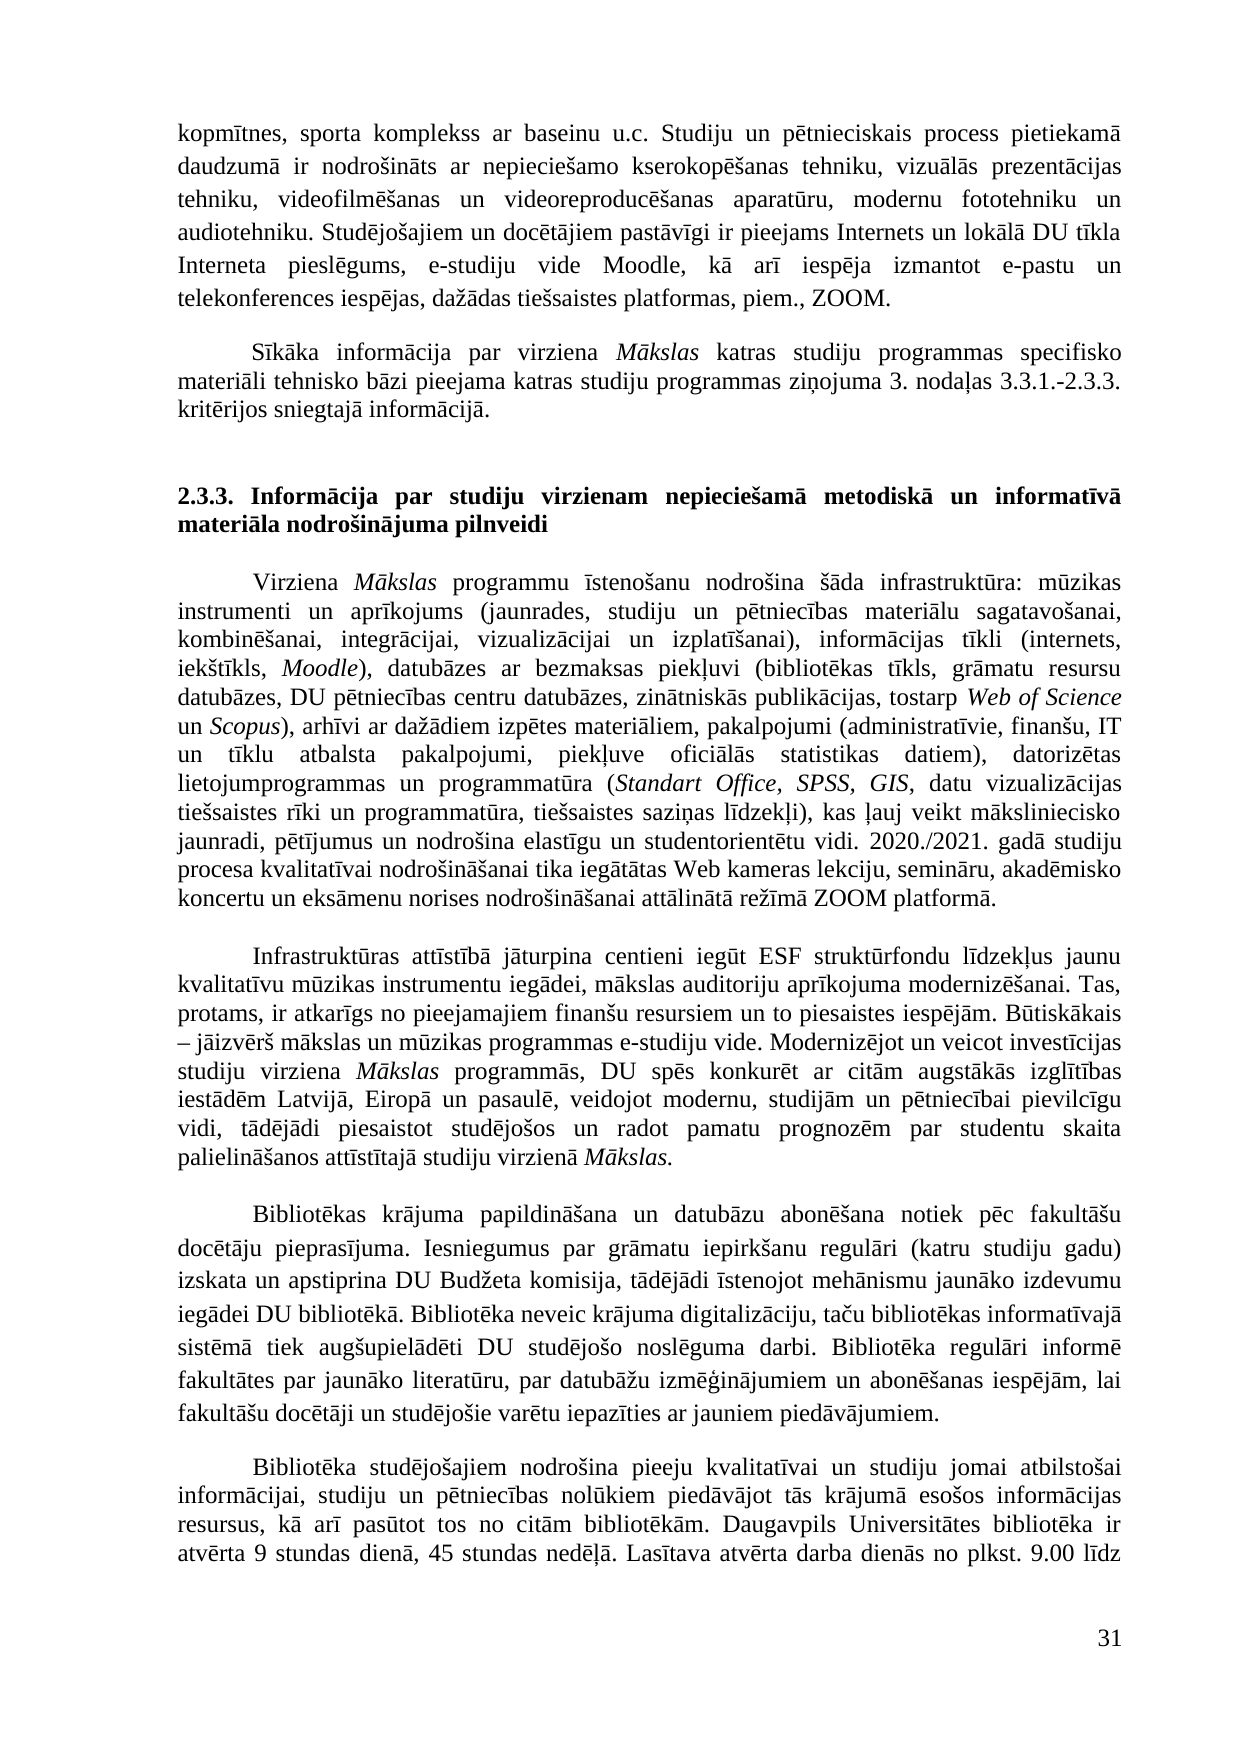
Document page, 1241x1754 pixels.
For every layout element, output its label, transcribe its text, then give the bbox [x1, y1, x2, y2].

text Virziena Mākslas programmu īstenošanu nodrošina šāda infrastruktūra: mūzikas instrumenti un aprīkojums (jaunrades, studiju un pētniecības materiālu sagatavošanai, kombinēšanai, integrācijai, vizualizācijai un izplatīšanai), informācijas tīkli (internets, iekštīkls, Moodle), datubāzes ar bezmaksas piekļuvi (bibliotēkas tīkls, grāmatu resursu datubāzes, DU pētniecības centru datubāzes, zinātniskās publikācijas, tostarp Web of Science un Scopus), arhīvi ar dažādiem izpētes materiāliem, pakalpojumi (administratīvie, finanšu, IT un tīklu atbalsta pakalpojumi, piekļuve oficiālās statistikas datiem), datorizētas lietojumprogrammas un programmatūra (Standart Office, SPSS, GIS, datu vizualizācijas tiešsaistes rīki un programmatūra, tiešsaistes saziņas līdzekļi), kas ļauj veikt māksliniecisko jaunradi, pētījumus un nodrošina elastīgu un studentorientētu vidi. 2020./2021. gadā studiju procesa kvalitatīvai nodrošināšanai tika iegātātas Web kameras lekciju, semināru, akadēmisko koncertu un eksāmenu norises nodrošināšanai attālinātā režīmā ZOOM platformā. [177, 826, 1122, 912]
text Infrastruktūras attīstībā jāturpina centieni iegūt ESF struktūrfondu līdzekļus jaunu kvalitatīvu mūzikas instrumentu iegādei, mākslas auditoriju aprīkojuma modernizēšanai. Tas, protams, ir atkarīgs no pieejamajiem finanšu resursiem un to piesaistes iespējām. Būtiskākais – jāizvērš mākslas un mūzikas programmas e-studiju vide. Modernizējot un veicot investīcijas studiju virziena Mākslas programmās, DU spēs konkurēt ar citām augstākās izglītības iestādēm Latvijā, Eiropā un pasaulē, veidojot modernu, studijām un pētniecībai pievilcīgu vidi, tādējādi piesaistot studējošos un radot pamatu prognozēm par studentu skaita palielināšanos attīstītajā studiju virzienā Mākslas. [177, 941, 1122, 1171]
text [177, 1452, 1122, 1567]
text 2.3.3. Informācija par studiju virzienam nepieciešamā metodiskā un informatīvā materiāla nodrošinājuma pilnveidi [177, 481, 1122, 538]
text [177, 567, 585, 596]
text Bibliotēkas krājuma papildināšana un datubāzu abonēšana notiek pēc fakultāšu docētāju pieprasījuma. Iesniegumus par grāmatu iepirkšanu regulāri (katru studiju gadu) izskata un apstiprina DU Budžeta komisija, tādējādi īstenojot mehānismu jaunāko izdevumu iegādei DU bibliotēkā. Bibliotēka neveic krājuma digitalizāciju, taču bibliotēkas informatīvajā sistēmā tiek augšupielādēti DU studējošo noslēguma darbi. Bibliotēka regulāri informē fakultātes par jaunāko literatūru, par datubāžu izmēģinājumiem un abonēšanas iespējām, lai fakultāšu docētāji un studējošie varētu iepazīties ar jauniem piedāvājumiem. [177, 1199, 1122, 1426]
text Sīkāka informācija par virziena Mākslas katras studiju programmas specifisko materiāli tehnisko bāzi pieejama katras studiju programmas ziņojuma 3. nodaļas 3.3.1.-2.3.3. kritērijos sniegtajā informācijā. [177, 337, 1122, 423]
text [177, 118, 1122, 312]
